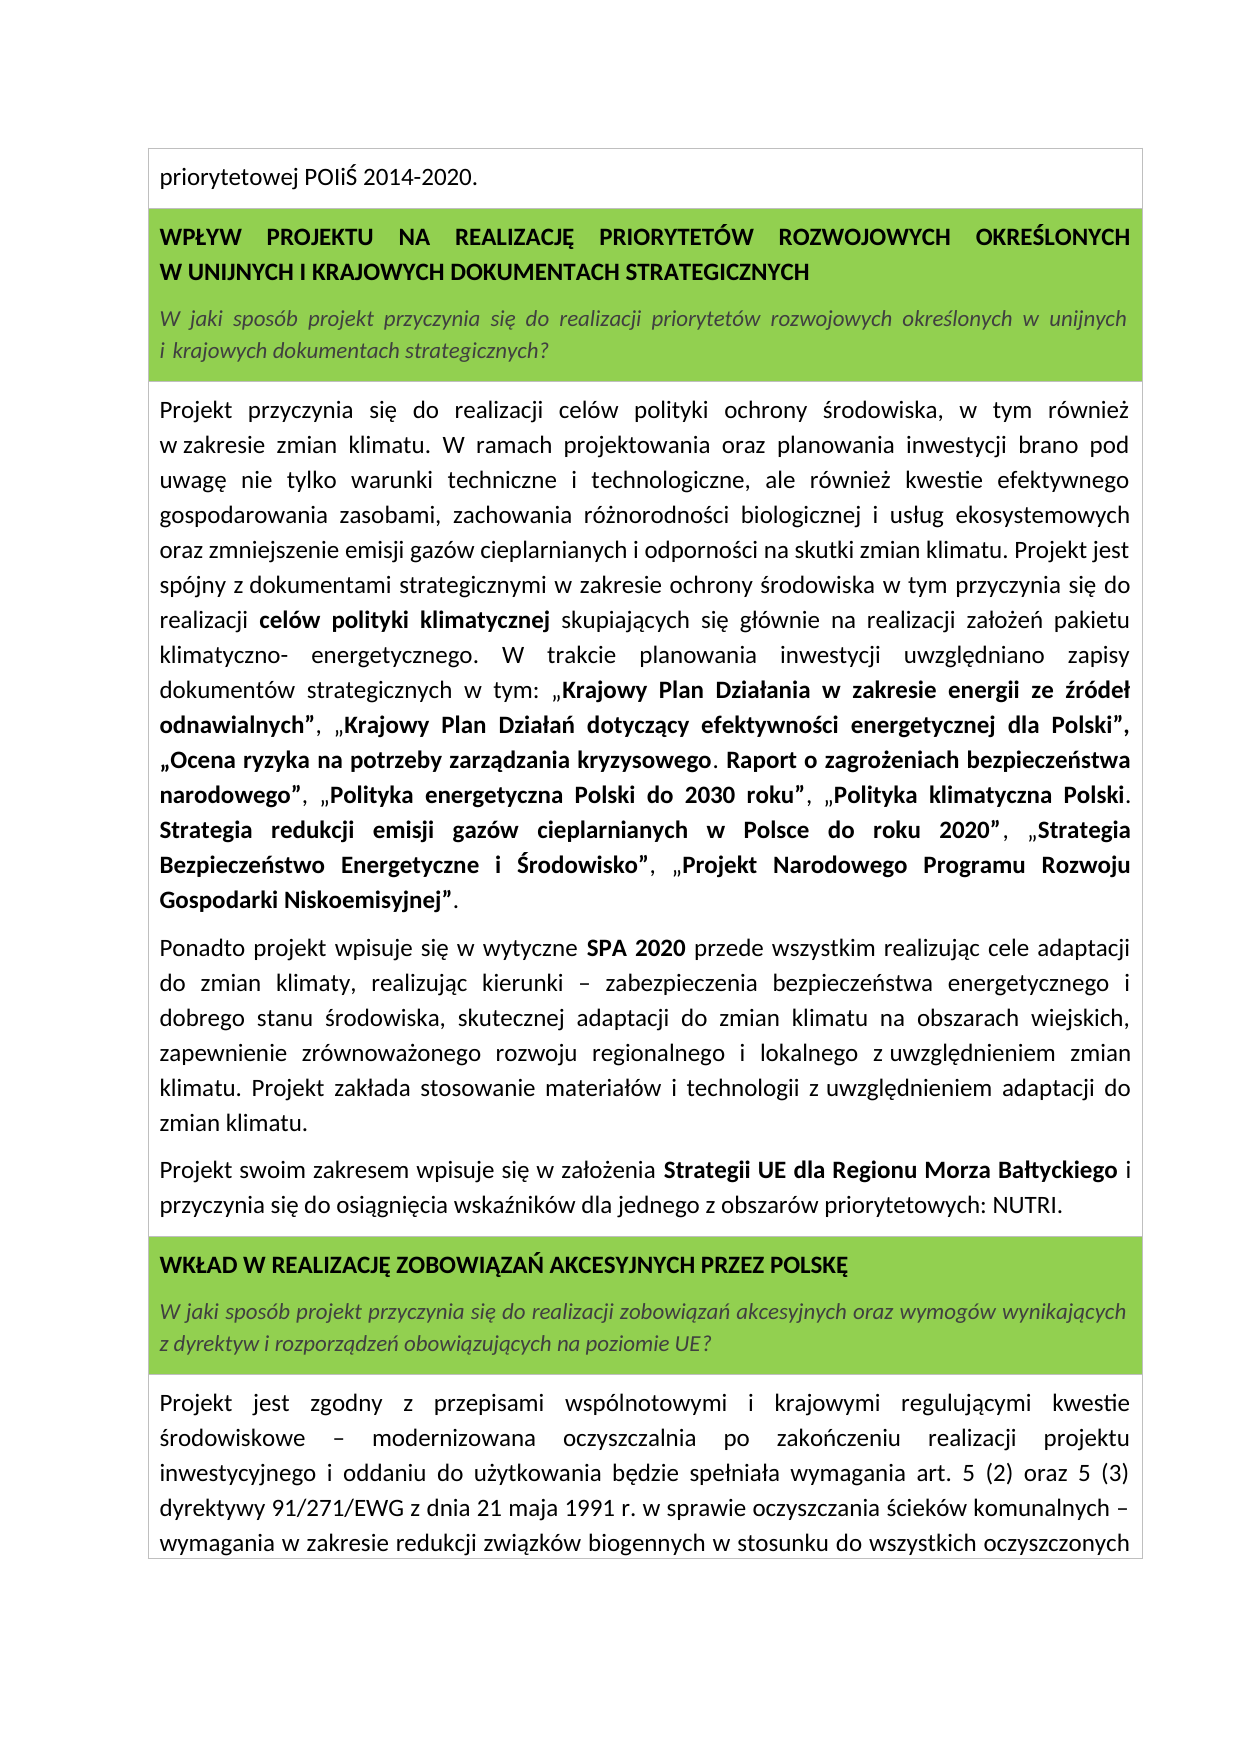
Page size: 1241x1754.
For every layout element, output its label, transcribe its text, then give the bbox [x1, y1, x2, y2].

table_cell WPŁYW PROJEKTU NA REALIZACJĘ PRIORYTETÓW ROZWOJOWYCH OKREŚLONYCH W UNIJNYCH I KRAJOWYCH DOKUMENTACH STRATEGICZNYCH W jaki sposób projekt przyczynia się do realizacji priorytetów rozwojowych określonych w unijnych i krajowych dokumentach strategicznych? [149, 209, 1142, 381]
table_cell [149, 1375, 1142, 1558]
table_cell WKŁAD W REALIZACJĘ ZOBOWIĄZAŃ AKCESYJNYCH PRZEZ POLSKĘ W jaki sposób projekt przyczynia się do realizacji zobowiązań akcesyjnych oraz wymogów wynikających z dyrektyw i rozporządzeń obowiązujących na poziomie UE? [149, 1237, 1142, 1374]
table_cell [149, 149, 1142, 208]
table_cell Projekt przyczynia się do realizacji celów polityki ochrony środowiska, w tym również w zakresie zmian klimatu. W ramach projektowania oraz planowania inwestycji brano pod uwagę nie tylko warunki techniczne i technologiczne, ale również kwestie efektywnego gospodarowania zasobami, zachowania różnorodności biologicznej i usług ekosystemowych oraz zmniejszenie emisji gazów cieplarnianych i odporności na skutki zmian klimatu. Projekt jest spójny z dokumentami strategicznymi w zakresie ochrony środowiska w tym przyczynia się do realizacji celów polityki klimatycznej skupiających się głównie na realizacji założeń pakietu klimatyczno- energetycznego. W trakcie planowania inwestycji uwzględniano zapisy dokumentów strategicznych w tym: „Krajowy Plan Działania w zakresie energii ze źródeł odnawialnych”, „Krajowy Plan Działań dotyczący efektywności energetycznej dla Polski”, „Ocena ryzyka na potrzeby zarządzania kryzysowego. Raport o zagrożeniach bezpieczeństwa narodowego”, „Polityka energetyczna Polski do 2030 roku”, „Polityka klimatyczna Polski. Strategia redukcji emisji gazów cieplarnianych w Polsce do roku 2020”, „Strategia Bezpieczeństwo Energetyczne i Środowisko”, „Projekt Narodowego Programu Rozwoju Gospodarki Niskoemisyjnej”. Ponadto projekt wpisuje się w wytyczne SPA 2020 przede wszystkim realizując cele adaptacji do zmian klimaty, realizując kierunki – zabezpieczenia bezpieczeństwa energetycznego i dobrego stanu środowiska, skutecznej adaptacji do zmian klimatu na obszarach wiejskich, zapewnienie zrównoważonego rozwoju regionalnego i lokalnego z uwzględnieniem zmian klimatu. Projekt zakłada stosowanie materiałów i technologii z uwzględnieniem adaptacji do zmian klimatu. Projekt swoim zakresem wpisuje się w założenia Strategii UE dla Regionu Morza Bałtyckiego i przyczynia się do osiągnięcia wskaźników dla jednego z obszarów priorytetowych: NUTRI. [149, 382, 1142, 1236]
